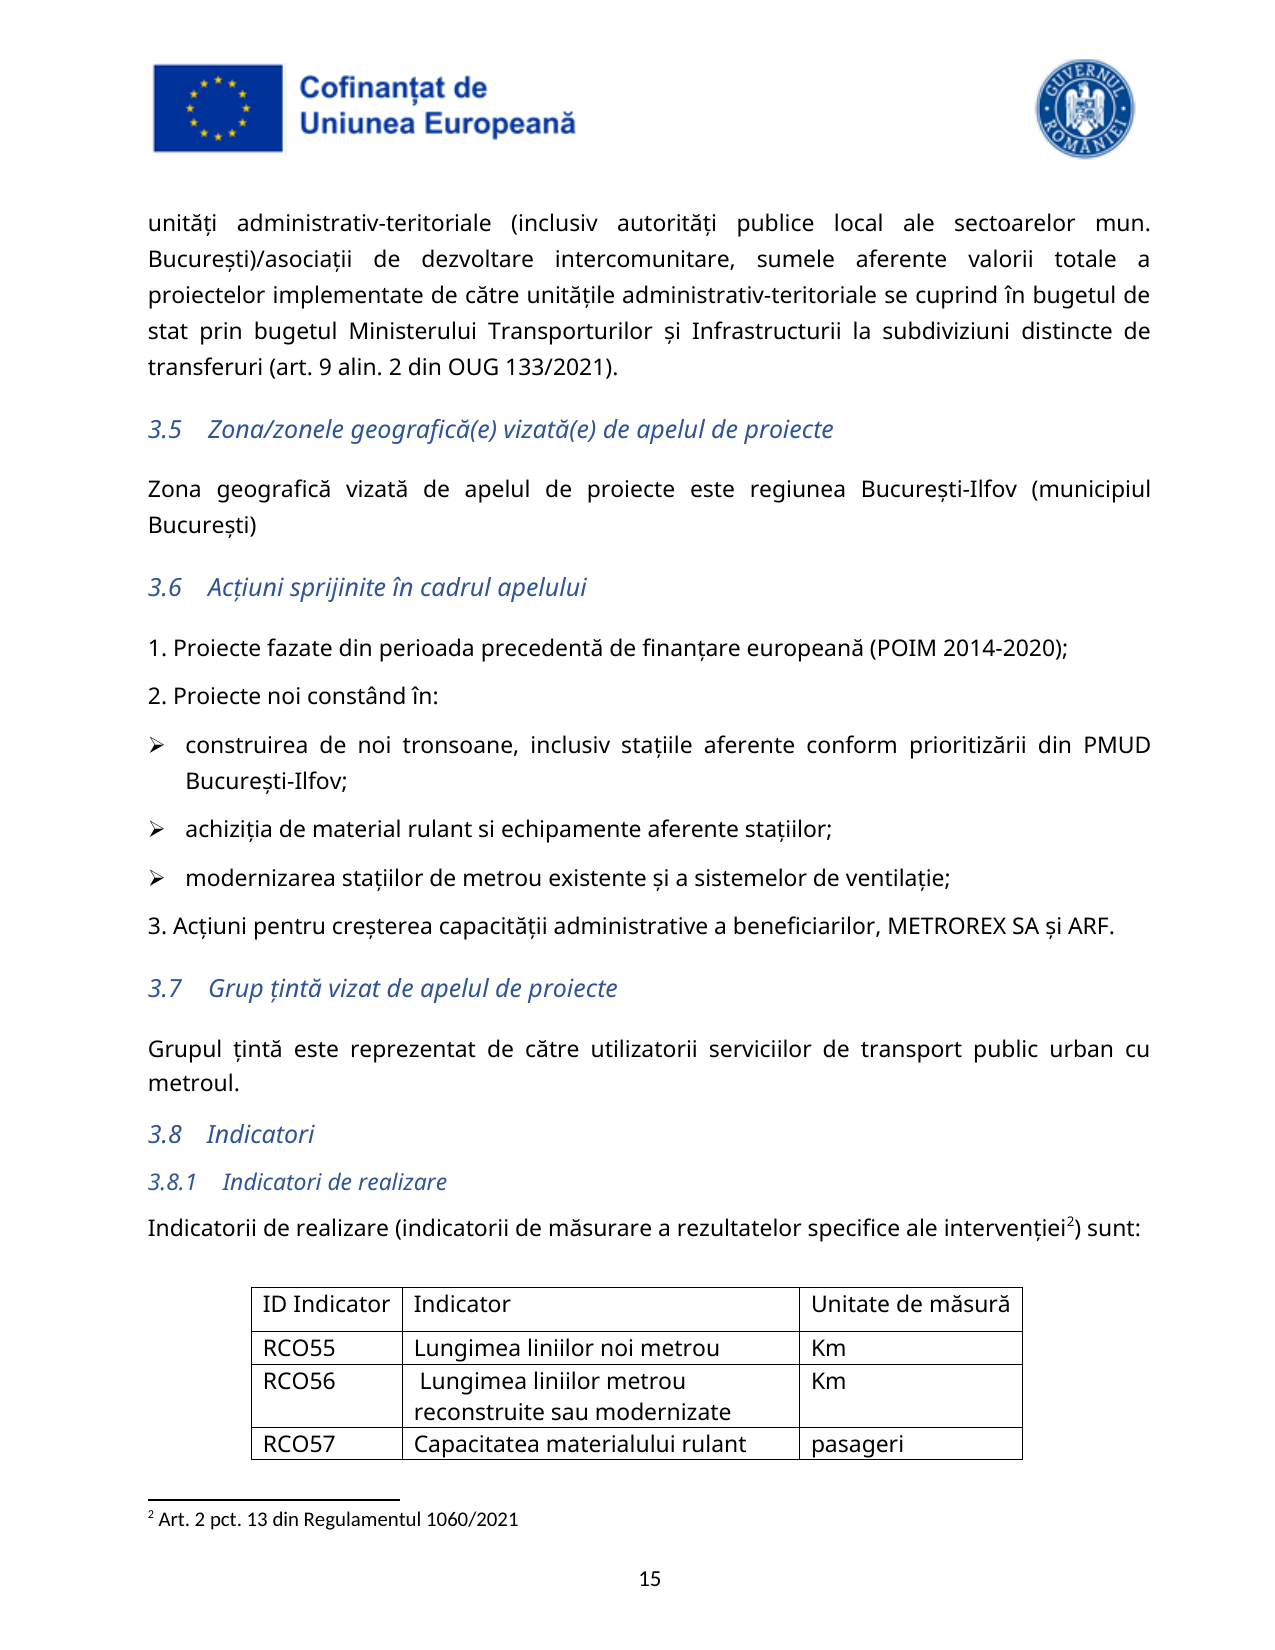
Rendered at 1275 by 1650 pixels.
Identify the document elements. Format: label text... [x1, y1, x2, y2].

text Indicatorii de realizare (indicatorii de măsurare a rezultatelor specifice ale intervenției) sunt: [148, 1212, 1152, 1244]
subtitle Indicatori de realizare [148, 1166, 1152, 1197]
text 1. Proiecte fazate din perioada precedentă de finanțare europeană (POIM 2014-2020); [148, 632, 1152, 663]
list achiziția de material rulant si echipamente aferente stațiilor; [148, 813, 1152, 844]
subtitle Grup țintă vizat de apelul de proiecte [148, 971, 1152, 1005]
picture [147, 59, 1137, 161]
list construirea de noi tronsoane, inclusiv staţiile aferente conform prioritizării din PMUD București-Ilfov; [148, 729, 1152, 796]
text 3. Acțiuni pentru creșterea capacității administrative a beneficiarilor, METROREX SA și ARF. [148, 910, 1152, 941]
subtitle Indicatori [148, 1117, 1152, 1151]
subtitle Zona/zonele geografică(e) vizată(e) de apelul de proiecte [148, 411, 1152, 446]
text 2. Proiecte noi constând în: [148, 680, 1152, 712]
text Grupul țintă este reprezentat de către utilizatorii serviciilor de transport public urban cu metroul. [148, 1033, 1152, 1098]
table_header [148, 1259, 1126, 1460]
subtitle Acțiuni sprijinite în cadrul apelului [148, 570, 1152, 604]
text Zona geografică vizată de apelul de proiecte este regiunea București-Ilfov (municipiul București) [148, 473, 1152, 540]
list modernizarea stațiilor de metrou existente și a sistemelor de ventilație; [148, 862, 1152, 893]
